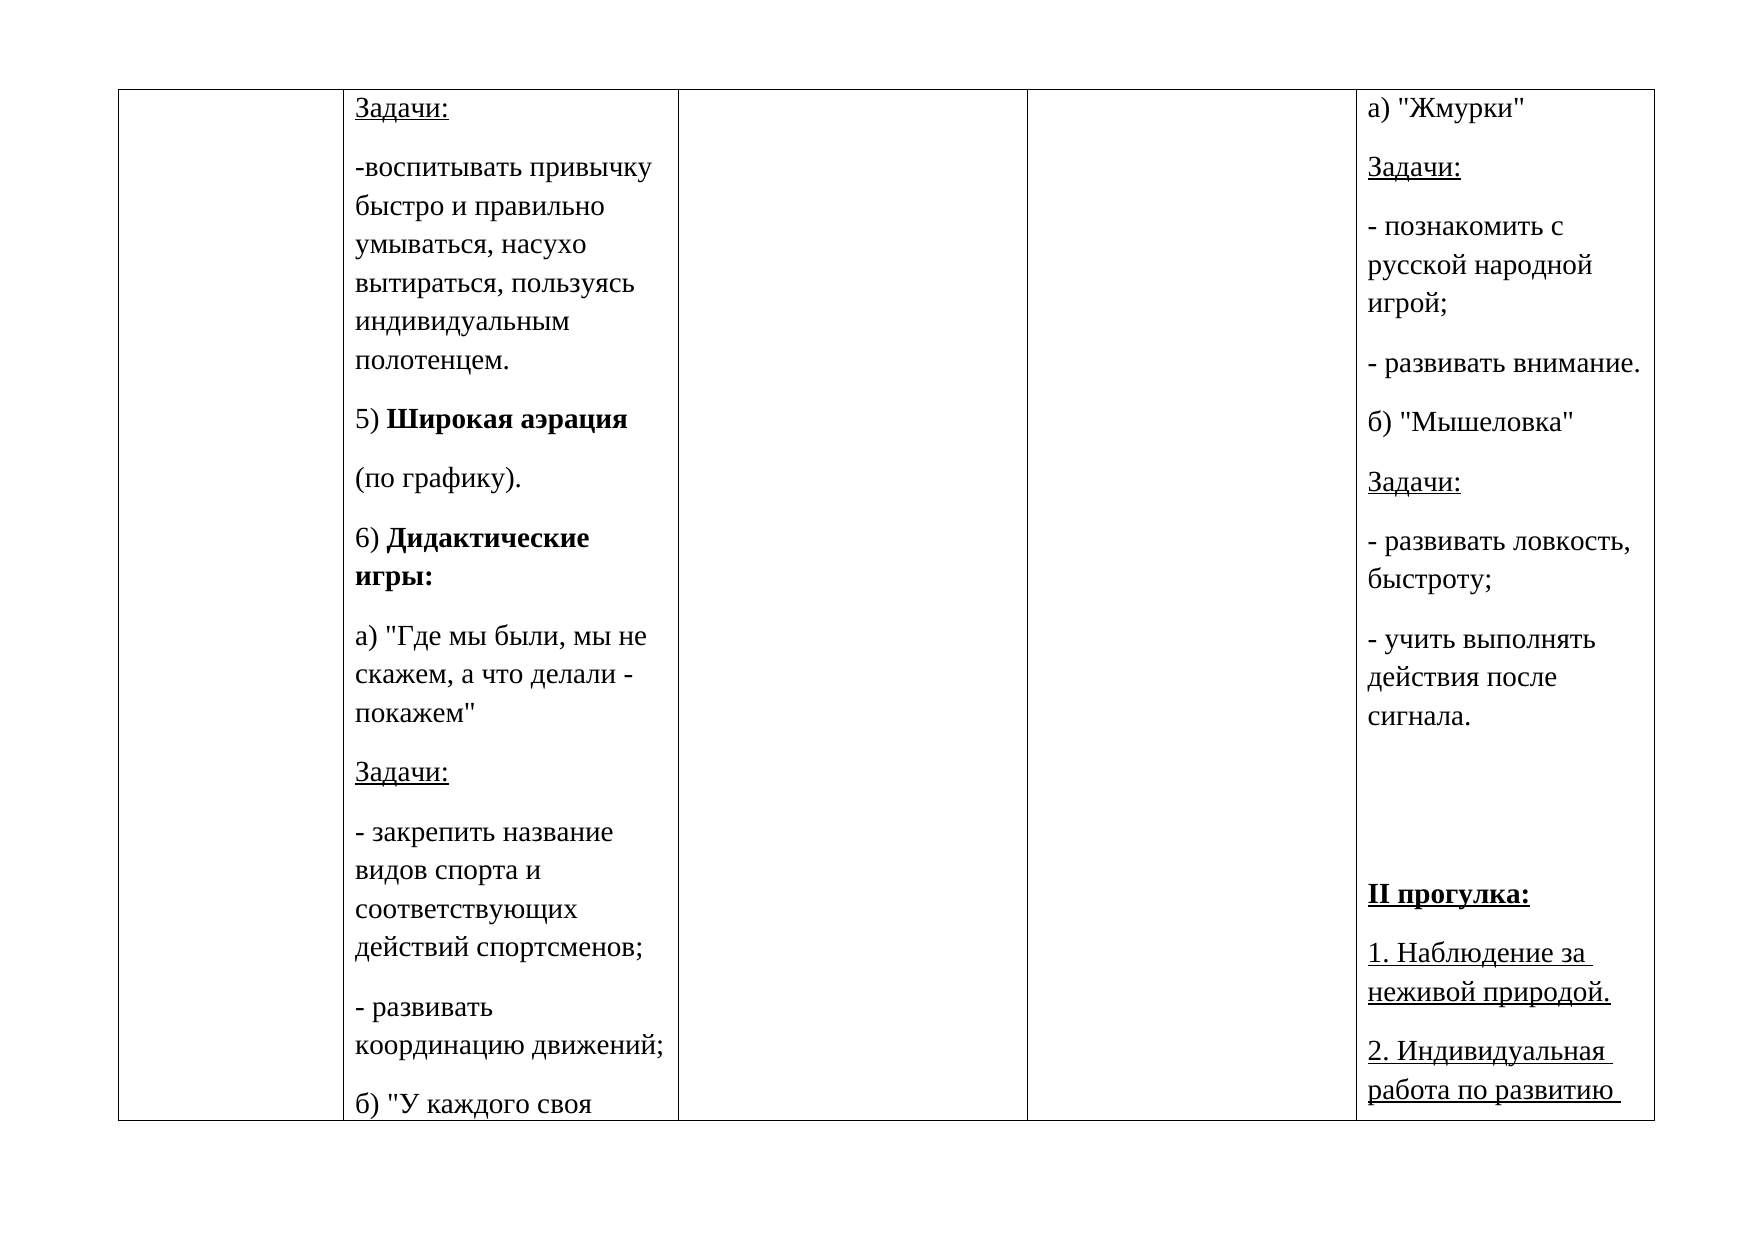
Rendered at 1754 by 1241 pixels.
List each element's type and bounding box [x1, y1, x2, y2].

table_cell [119, 90, 343, 1120]
table_cell [679, 90, 1027, 1120]
table_cell [344, 90, 678, 1120]
table_cell [1028, 90, 1356, 1120]
table_cell [1357, 90, 1654, 1120]
